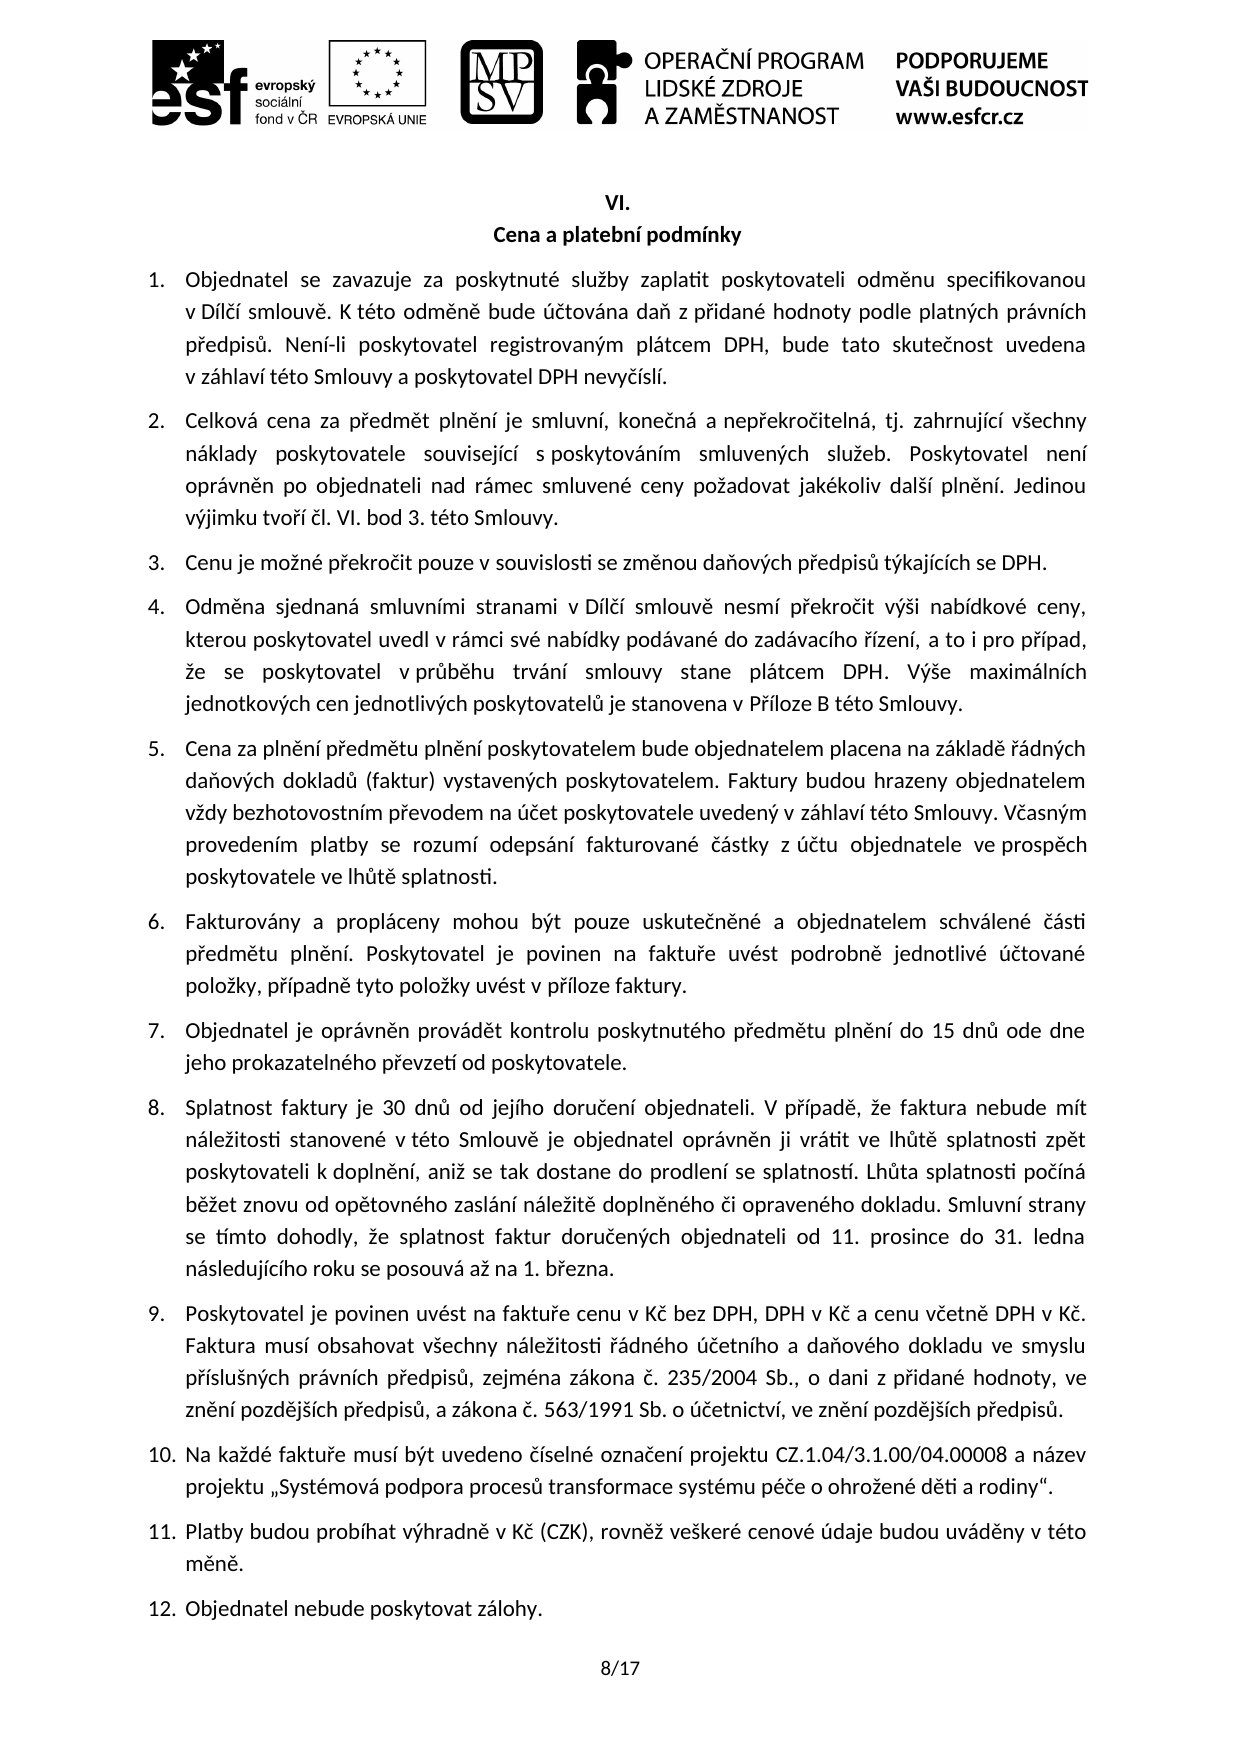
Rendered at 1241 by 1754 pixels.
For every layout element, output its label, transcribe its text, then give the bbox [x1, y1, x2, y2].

list Splatnost faktury je 30 dnů od jejího doručení objednateli. V případě, že faktura nebude mít náležitosti stanovené v této Smlouvě je objednatel oprávněn ji vrátit ve lhůtě splatnosti zpět poskytovateli k doplnění, aniž se tak dostane do prodlení se splatností. Lhůta splatnosti počíná běžet znovu od opětovného zaslání náležitě doplněného či opraveného dokladu. Smluvní strany se tímto dohodly, že splatnost faktur doručených objednateli od 11. prosince do 31. ledna následujícího roku se posouvá až na 1. března. [148, 1093, 1087, 1282]
list Cenu je možné překročit pouze v souvislosti se změnou daňových předpisů týkajících se DPH. [148, 548, 1087, 576]
list Celková cena za předmět plnění je smluvní, konečná a nepřekročitelná, tj. zahrnující všechny náklady poskytovatele související s poskytováním smluvených služeb. Poskytovatel není oprávněn po objednateli nad rámec smluvené ceny požadovat jakékoliv další plnění. Jedinou výjimku tvoří čl. VI. bod 3. této Smlouvy. [148, 407, 1087, 531]
list Objednatel nebude poskytovat zálohy. [148, 1594, 1087, 1622]
list Objednatel se zavazuje za poskytnuté služby zaplatit poskytovateli odměnu specifikovanou v Dílčí smlouvě. K této odměně bude účtována daň z přidané hodnoty podle platných právních předpisů. Není-li poskytovatel registrovaným plátcem DPH, bude tato skutečnost uvedena v záhlaví této Smlouvy a poskytovatel DPH nevyčíslí. [148, 265, 1087, 390]
list Fakturovány a propláceny mohou být pouze uskutečněné a objednatelem schválené části předmětu plnění. Poskytovatel je povinen na faktuře uvést podrobně jednotlivé účtované položky, případně tyto položky uvést v příloze faktury. [148, 907, 1087, 999]
list Cena za plnění předmětu plnění poskytovatelem bude objednatelem placena na základě řádných daňových dokladů (faktur) vystavených poskytovatelem. Faktury budou hrazeny objednatelem vždy bezhotovostním převodem na účet poskytovatele uvedený v záhlaví této Smlouvy. Včasným provedením platby se rozumí odepsání fakturované částky z účtu objednatele ve prospěch poskytovatele ve lhůtě splatnosti. [148, 734, 1087, 891]
list Objednatel je oprávněn provádět kontrolu poskytnutého předmětu plnění do 15 dnů ode dne jeho prokazatelného převzetí od poskytovatele. [148, 1016, 1087, 1076]
picture [152, 40, 1089, 130]
list Poskytovatel je povinen uvést na faktuře cenu v Kč bez DPH, DPH v Kč a cenu včetně DPH v Kč. Faktura musí obsahovat všechny náležitosti řádného účetního a daňového dokladu ve smyslu příslušných právních předpisů, zejména zákona č. 235/2004 Sb., o dani z přidané hodnoty, ve znění pozdějších předpisů, a zákona č. 563/1991 Sb. o účetnictví, ve znění pozdějších předpisů. [148, 1299, 1087, 1423]
text VI. [148, 188, 1087, 216]
list Odměna sjednaná smluvními stranami v Dílčí smlouvě nesmí překročit výši nabídkové ceny, kterou poskytovatel uvedl v rámci své nabídky podávané do zadávacího řízení, a to i pro případ, že se poskytovatel v průběhu trvání smlouvy stane plátcem DPH. Výše maximálních jednotkových cen jednotlivých poskytovatelů je stanovena v Příloze B této Smlouvy. [148, 592, 1087, 717]
list Platby budou probíhat výhradně v Kč (CZK), rovněž veškeré cenové údaje budou uváděny v této měně. [148, 1517, 1087, 1577]
text Cena a platební podmínky [148, 221, 1087, 249]
list Na každé faktuře musí být uvedeno číselné označení projektu CZ.1.04/3.1.00/04.00008 a název projektu „Systémová podpora procesů transformace systému péče o ohrožené děti a rodiny“. [148, 1440, 1087, 1500]
